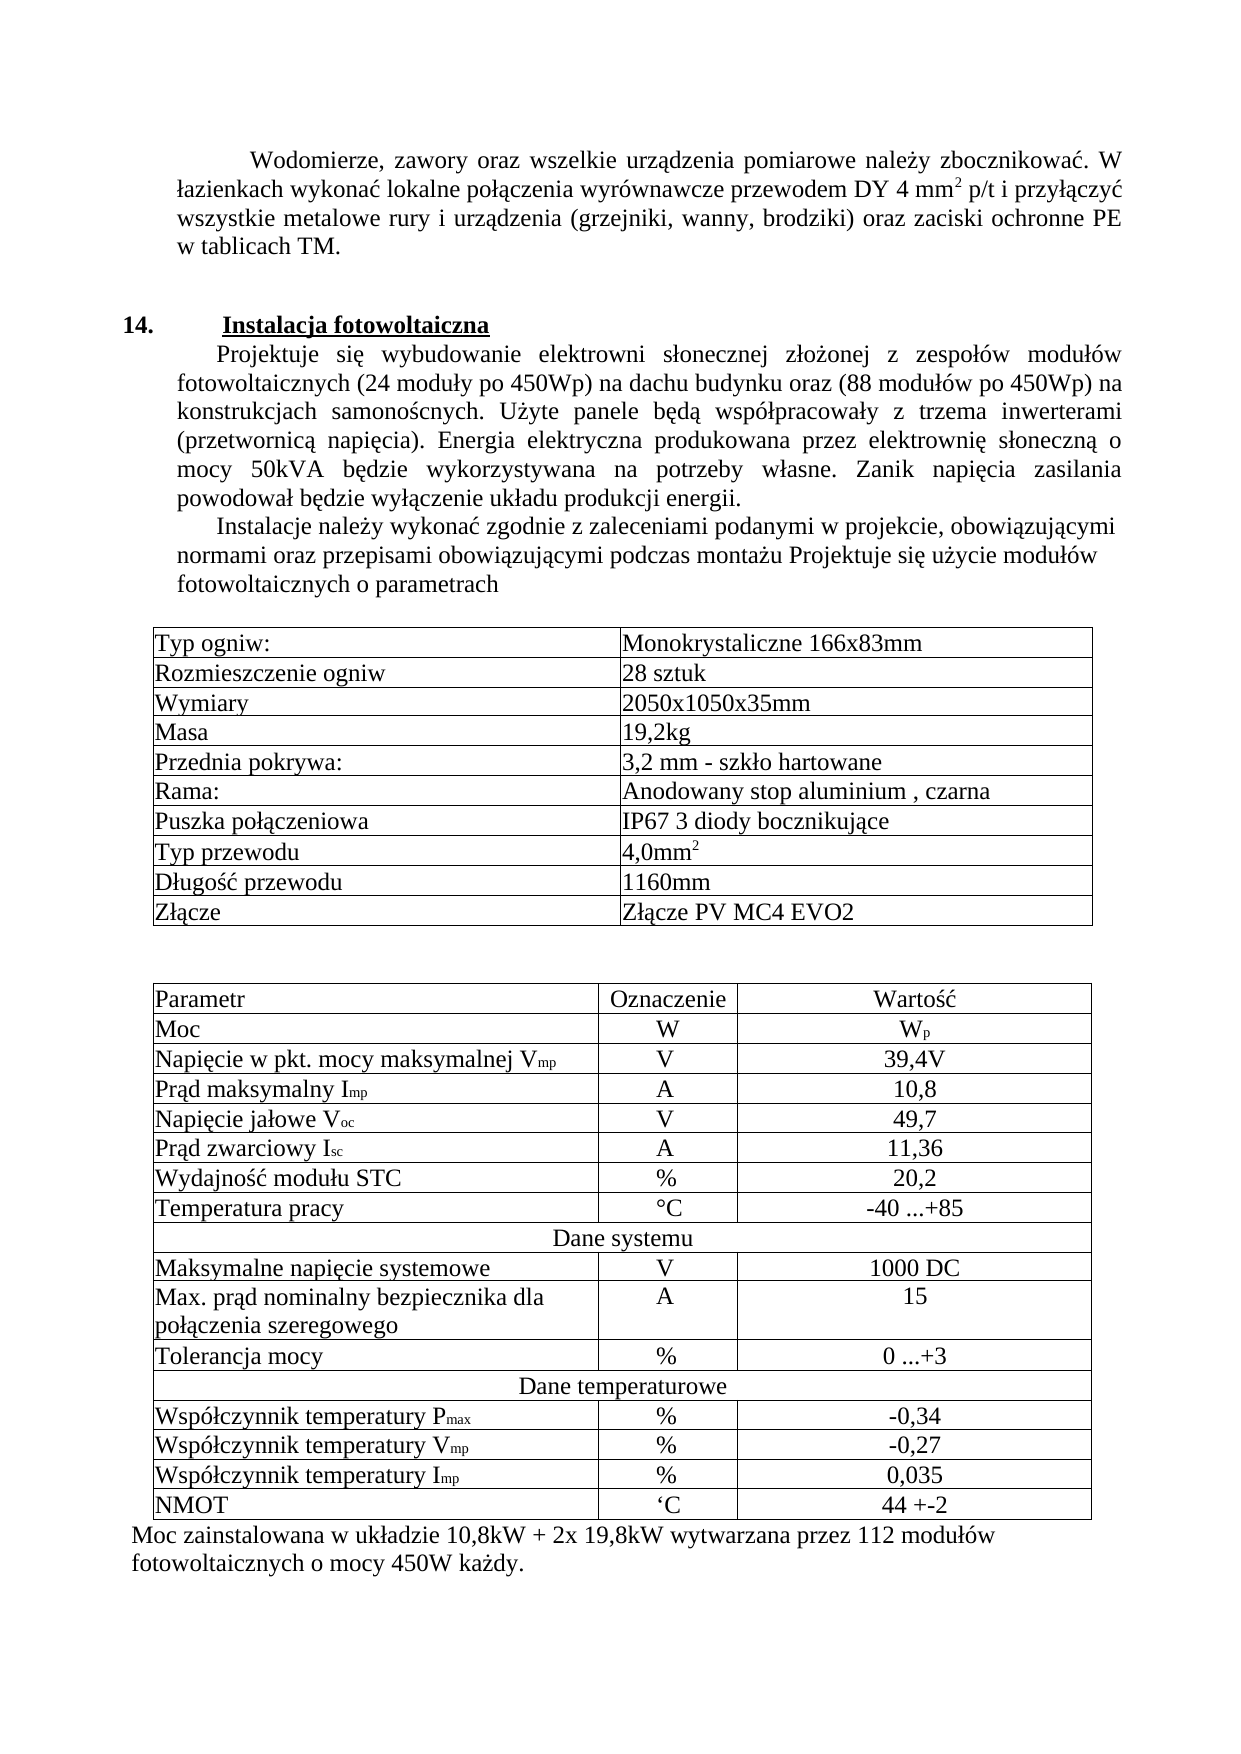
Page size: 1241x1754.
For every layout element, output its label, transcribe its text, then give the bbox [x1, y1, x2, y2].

table_cell Wydajność modułu STC [154, 1163, 598, 1192]
table_cell 0 ...+3 [738, 1340, 1091, 1370]
table_cell Przednia pokrywa: [154, 746, 620, 775]
table_cell Masa [154, 716, 620, 745]
table_cell 28 sztuk [621, 658, 1092, 687]
table_cell -0,34 [738, 1401, 1091, 1429]
table_cell Współczynnik temperatury Vmp [154, 1430, 598, 1459]
text Instalacje należy wykonać zgodnie z zaleceniami podanymi w projekcie, obowiązującymi normami oraz przepisami obowiązującymi podczas montażu Projektuje się użycie modułów fotowoltaicznych o parametrach [177, 511, 1123, 598]
table_cell Współczynnik temperatury Pmax [154, 1401, 598, 1429]
table_cell Dane temperaturowe [154, 1371, 1091, 1400]
table_cell 20,2 [738, 1163, 1091, 1192]
table_cell 1160mm [621, 866, 1092, 895]
table_cell V [599, 1044, 737, 1073]
table_cell W [599, 1014, 737, 1043]
table_cell A [599, 1281, 737, 1339]
table_cell Maksymalne napięcie systemowe [154, 1253, 598, 1280]
table_cell % [599, 1460, 737, 1488]
text Projektuje się wybudowanie elektrowni słonecznej złożonej z zespołów modułów fotowoltaicznych (24 moduły po 450Wp) na dachu budynku oraz (88 modułów po 450Wp) na konstrukcjach samonoścnych. Użyte panele będą współpracowały z trzema inwerterami (przetwornicą napięcia). Energia elektryczna produkowana przez elektrownię słoneczną o mocy 50kVA będzie wykorzystywana na potrzeby własne. Zanik napięcia zasilania powodował będzie wyłączenie układu produkcji energii. [177, 339, 1123, 511]
table_cell Współczynnik temperatury Imp [154, 1460, 598, 1488]
table_cell NMOT [154, 1489, 598, 1519]
table_cell Prąd maksymalny Imp [154, 1074, 598, 1103]
table_cell 19,2kg [621, 716, 1092, 745]
table_header Monokrystaliczne 166x83mm [621, 628, 1092, 657]
table_header Typ ogniw: [154, 628, 620, 657]
text Wodomierze, zawory oraz wszelkie urządzenia pomiarowe należy zbocznikować. W łazienkach wykonać lokalne połączenia wyrównawcze przewodem DY 4 mm2 p/t i przyłączyć wszystkie metalowe rury i urządzenia (grzejniki, wanny, brodziki) oraz zaciski ochronne PE w tablicach TM. [177, 145, 1123, 260]
table_cell % [599, 1163, 737, 1192]
table_cell Rozmieszczenie ogniw [154, 658, 620, 687]
table_cell Napięcie w pkt. mocy maksymalnej Vmp [154, 1044, 598, 1073]
table_cell IP67 3 diody bocznikujące [621, 806, 1092, 835]
table_cell ‘C [599, 1489, 737, 1519]
table_cell Typ przewodu [154, 836, 620, 865]
table_cell 3,2 mm - szkło hartowane [621, 746, 1092, 775]
table_cell Wymiary [154, 688, 620, 715]
table_cell 15 [738, 1281, 1091, 1339]
table_cell Długość przewodu [154, 866, 620, 895]
table_cell % [599, 1430, 737, 1459]
table_cell 11,36 [738, 1133, 1091, 1162]
table_cell V [599, 1104, 737, 1132]
table_cell A [599, 1133, 737, 1162]
table_cell Dane systemu [154, 1223, 1091, 1252]
table_cell Rama: [154, 776, 620, 805]
table_cell Moc [154, 1014, 598, 1043]
table_cell A [599, 1074, 737, 1103]
table_cell Wp [738, 1014, 1091, 1043]
table_cell Złącze PV MC4 EVO2 [621, 896, 1092, 925]
table_cell 44 +-2 [738, 1489, 1091, 1519]
table_cell Max. prąd nominalny bezpiecznika dla połączenia szeregowego [154, 1281, 598, 1339]
table_cell -40 ...+85 [738, 1193, 1091, 1222]
table_cell Puszka połączeniowa [154, 806, 620, 835]
table_cell % [599, 1340, 737, 1370]
table_cell -0,27 [738, 1430, 1091, 1459]
table_cell Napięcie jałowe Voc [154, 1104, 598, 1132]
table_header Parametr [154, 984, 598, 1013]
table_cell 4,0mm2 [621, 836, 1092, 865]
table_cell 49,7 [738, 1104, 1091, 1132]
table_cell Temperatura pracy [154, 1193, 598, 1222]
table_cell 10,8 [738, 1074, 1091, 1103]
table_cell °C [599, 1193, 737, 1222]
table_cell V [599, 1253, 737, 1280]
table_cell 1000 DC [738, 1253, 1091, 1280]
text Moc zainstalowana w układzie 10,8kW + 2x 19,8kW wytwarzana przez 112 modułów fotowoltaicznych o mocy 450W każdy. [131, 1520, 1123, 1577]
table_cell Prąd zwarciowy Isc [154, 1133, 598, 1162]
table_cell % [599, 1401, 737, 1429]
list Instalacja fotowoltaiczna [122, 310, 1123, 339]
table_header Wartość [738, 984, 1091, 1013]
table_cell Anodowany stop aluminium , czarna [621, 776, 1092, 805]
table_cell Tolerancja mocy [154, 1340, 598, 1370]
table_cell 2050x1050x35mm [621, 688, 1092, 715]
table_cell Złącze [154, 896, 620, 925]
table_header Oznaczenie [599, 984, 737, 1013]
table_cell 39,4V [738, 1044, 1091, 1073]
table_cell 0,035 [738, 1460, 1091, 1488]
